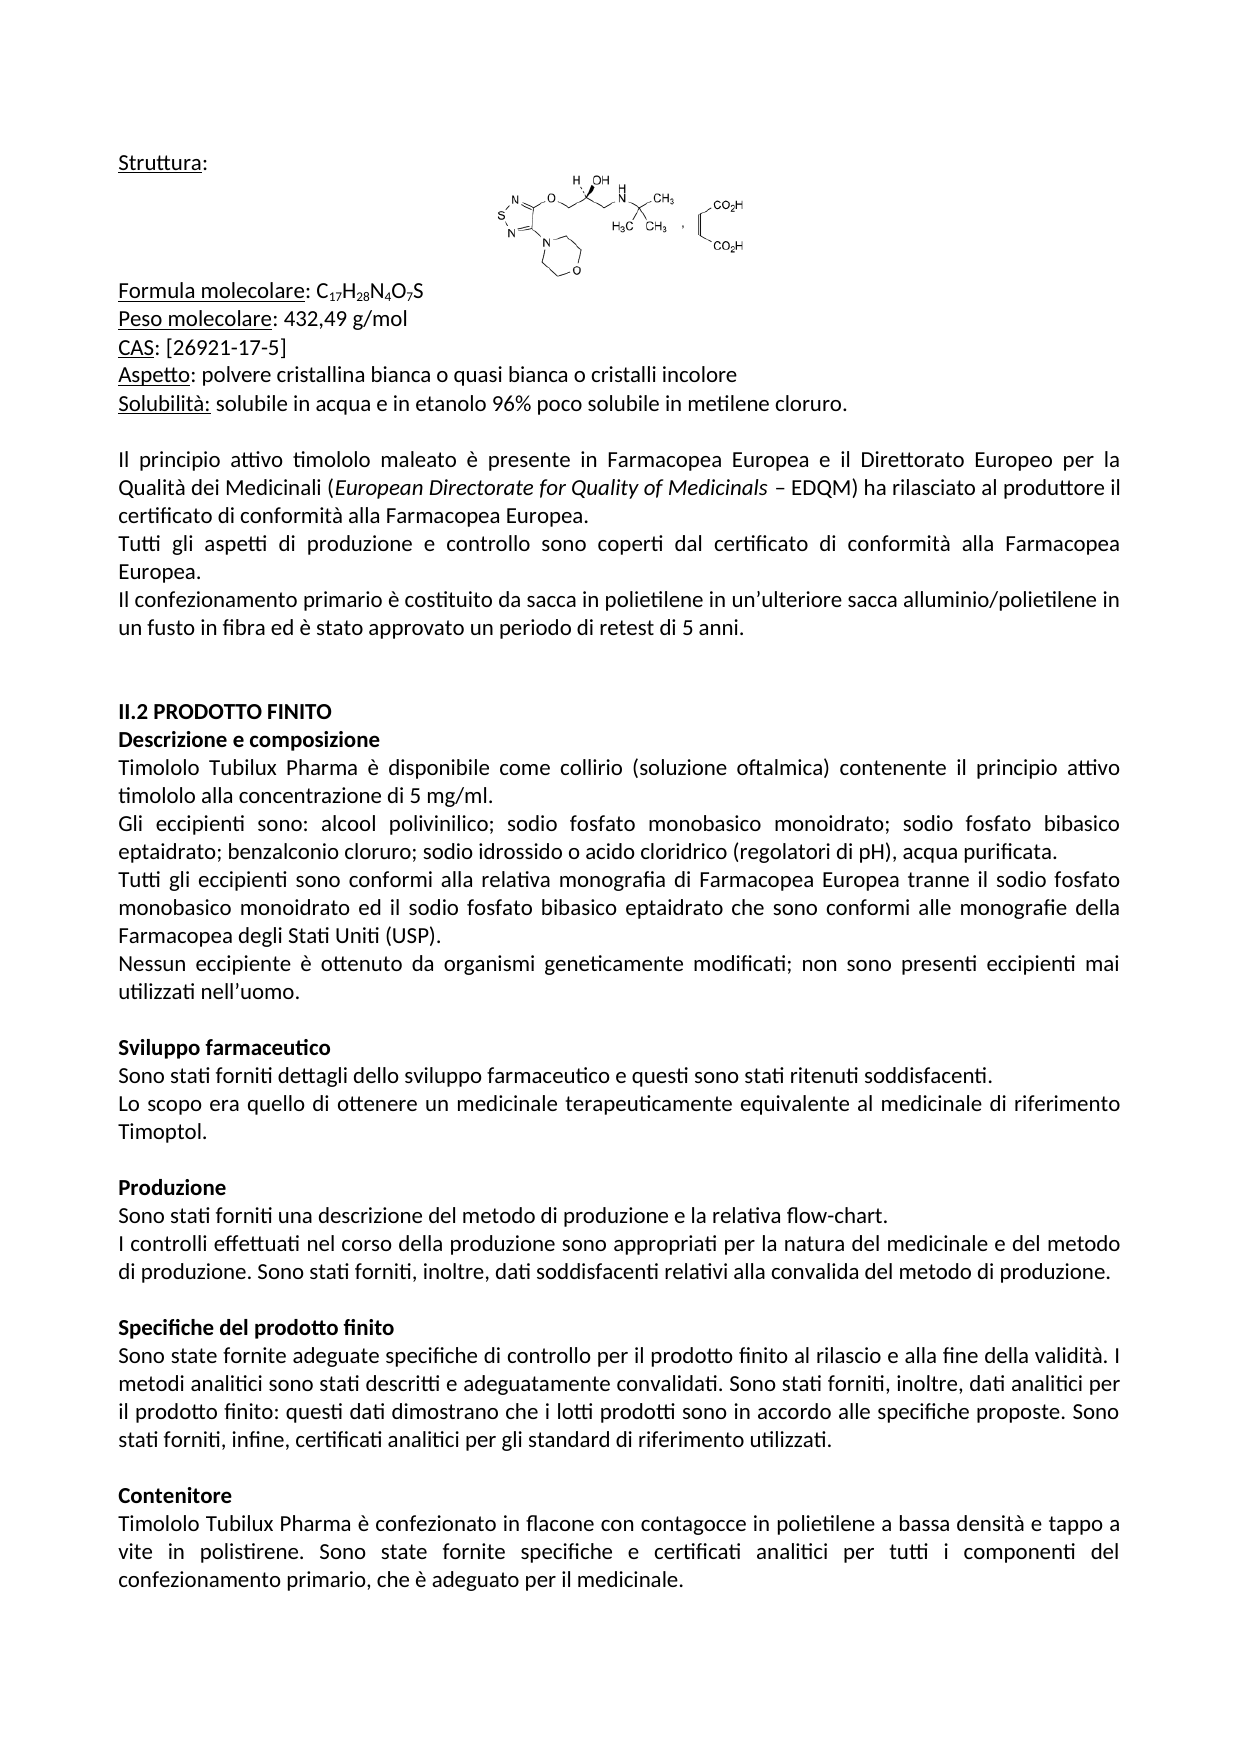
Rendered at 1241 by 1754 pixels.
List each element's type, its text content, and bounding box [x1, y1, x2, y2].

text Formula molecolare: C17H28N4O7S [118, 277, 1122, 304]
text Contenitore [118, 1481, 1122, 1509]
text II.2 PRODOTTO FINITO [118, 697, 1122, 725]
text Il confezionamento primario è costituito da sacca in polietilene in un’ulteriore sacca alluminio/polietilene in un fusto in fibra ed è stato approvato un periodo di retest di 5 anni. [118, 585, 1122, 641]
text Tutti gli eccipienti sono conformi alla relativa monografia di Farmacopea Europea tranne il sodio fosfato monobasico monoidrato ed il sodio fosfato bibasico eptaidrato che sono conformi alle monografie della Farmacopea degli Stati Uniti (USP). [118, 865, 1122, 949]
text I controlli effettuati nel corso della produzione sono appropriati per la natura del medicinale e del metodo di produzione. Sono stati forniti, inoltre, dati soddisfacenti relativi alla convalida del metodo di produzione. [118, 1229, 1122, 1285]
text Descrizione e composizione [118, 725, 1122, 753]
text Nessun eccipiente è ottenuto da organismi geneticamente modificati; non sono presenti eccipienti mai utilizzati nell’uomo. [118, 949, 1122, 1005]
text Sviluppo farmaceutico [118, 1033, 1122, 1061]
text Struttura: [118, 148, 1122, 176]
text Sono state fornite adeguate specifiche di controllo per il prodotto finito al rilascio e alla fine della validità. I metodi analitici sono stati descritti e adeguatamente convalidati. Sono stati forniti, inoltre, dati analitici per il prodotto finito: questi dati dimostrano che i lotti prodotti sono in accordo alle specifiche proposte. Sono stati forniti, infine, certificati analitici per gli standard di riferimento utilizzati. [118, 1341, 1122, 1453]
text Tutti gli aspetti di produzione e controllo sono coperti dal certificato di conformità alla Farmacopea Europea. [118, 529, 1122, 585]
text Produzione [118, 1173, 1122, 1201]
text Timololo Tubilux Pharma è confezionato in flacone con contagocce in polietilene a bassa densità e tappo a vite in polistirene. Sono state fornite specifiche e certificati analitici per tutti i componenti del confezionamento primario, che è adeguato per il medicinale. [118, 1509, 1122, 1593]
text Peso molecolare: 432,49 g/mol [118, 304, 1122, 333]
picture [497, 175, 743, 277]
text Sono stati forniti dettagli dello sviluppo farmaceutico e questi sono stati ritenuti soddisfacenti. [118, 1061, 1122, 1089]
subtitle Solubilità: solubile in acqua e in etanolo 96% poco solubile in metilene cloruro. [118, 389, 1122, 417]
text Lo scopo era quello di ottenere un medicinale terapeuticamente equivalente al medicinale di riferimento Timoptol. [118, 1089, 1122, 1145]
text Specifiche del prodotto finito [118, 1313, 1122, 1341]
text Gli eccipienti sono: alcool polivinilico; sodio fosfato monobasico monoidrato; sodio fosfato bibasico eptaidrato; benzalconio cloruro; sodio idrossido o acido cloridrico (regolatori di pH), acqua purificata. [118, 809, 1122, 865]
text Il principio attivo timololo maleato è presente in Farmacopea Europea e il Direttorato Europeo per la Qualità dei Medicinali (European Directorate for Quality of Medicinals – EDQM) ha rilasciato al produttore il certificato di conformità alla Farmacopea Europea. [118, 445, 1122, 529]
subtitle CAS: [26921-17-5] [118, 333, 1122, 361]
text Timololo Tubilux Pharma è disponibile come collirio (soluzione oftalmica) contenente il principio attivo timololo alla concentrazione di 5 mg/ml. [118, 753, 1122, 809]
subtitle Aspetto: polvere cristallina bianca o quasi bianca o cristalli incolore [118, 361, 1122, 389]
text Sono stati forniti una descrizione del metodo di produzione e la relativa flow-chart. [118, 1201, 1122, 1229]
